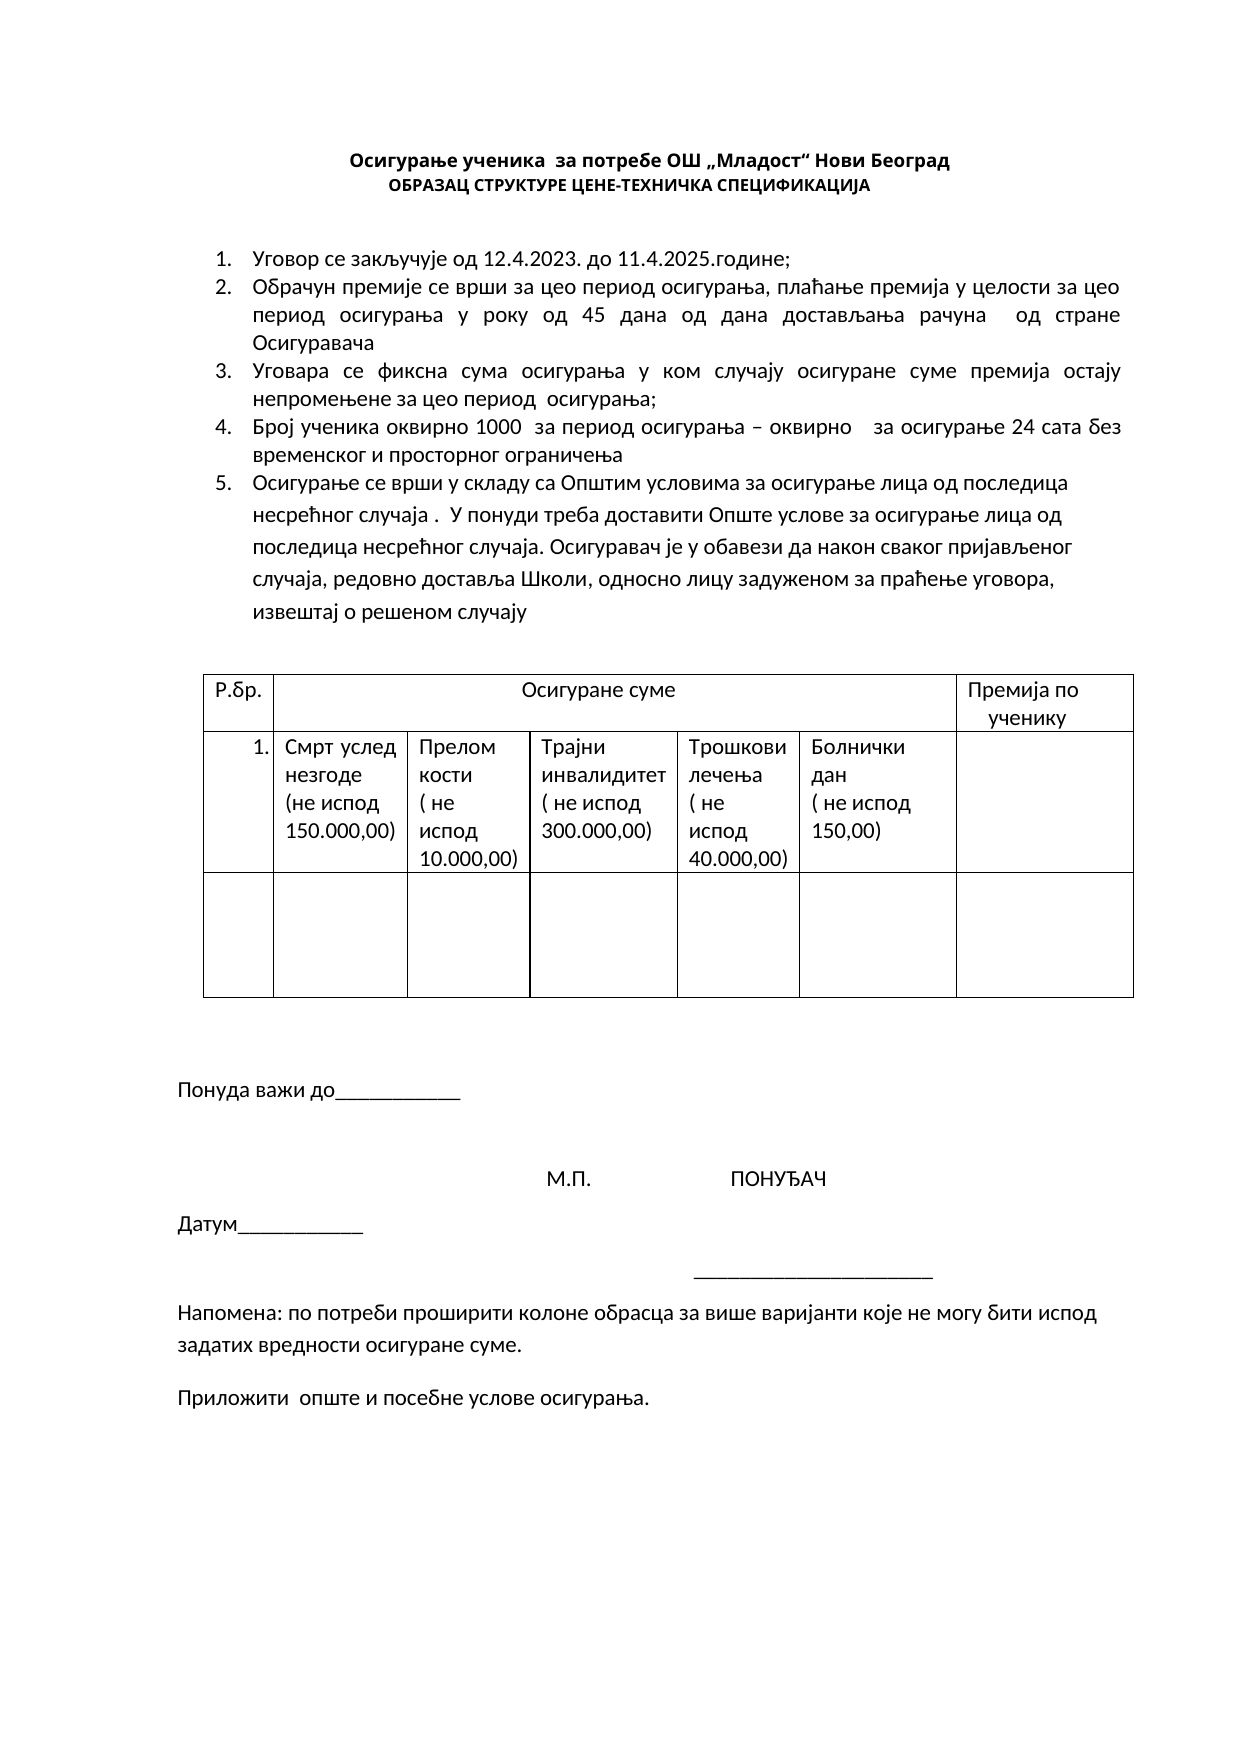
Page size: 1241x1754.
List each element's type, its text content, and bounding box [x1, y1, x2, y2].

text _____________________ [177, 1254, 1122, 1282]
table_cell [957, 732, 1133, 872]
text М.П. ПОНУЂАЧ [472, 1164, 1122, 1192]
table_header Премија по ученику [957, 675, 1133, 731]
list Број ученика оквирно 1000 за период осигурања – оквирно за осигурање 24 сата без временског и просторног ограничења [215, 412, 1122, 468]
table_cell [800, 873, 956, 997]
text Датум___________ [177, 1209, 1122, 1237]
table_cell [531, 873, 677, 997]
list Осигурање се врши у складу са Општим условима за осигурање лица од последица несрећног случаја . У понуди треба доставити Опште услове за осигурање лица од последица несрећног случаја. Oсигуравач је у обавези да након сваког пријављеног случаја, редовно доставља Школи, односно лицу задуженом за праћење уговора, извештај о решеном случају [215, 468, 1122, 625]
table_cell [408, 873, 529, 997]
text Напомена: по потреби проширити колоне обрасца за више варијанти које не могу бити испод задатих вредности осигуране суме. [177, 1298, 1122, 1358]
table_cell Болнички дан ( не испод 150,00) [800, 732, 956, 872]
table_cell Смрт услед незгоде (не испод 150.000,00) [274, 732, 407, 872]
list Уговара се фиксна сума осигурања у ком случају осигуране суме премија остају непромењене за цео период осигурања; [215, 356, 1122, 412]
list Уговор се закључује од 12.4.2023. до 11.4.2025.године; [215, 244, 1122, 272]
table_cell [204, 732, 273, 872]
list Обрачун премије се врши за цео период осигурања, плаћање премија у целости за цео период осигурања у року од 45 дана од дана достављања рачуна од стране Осигуравача [215, 272, 1122, 356]
text ОБРАЗАЦ СТРУКТУРЕ ЦЕНЕ-ТЕХНИЧКА СПЕЦИФИКАЦИЈА [177, 173, 1122, 196]
table_header Р.бр. [204, 675, 273, 731]
table_header Осигуране суме [274, 675, 956, 731]
table_cell Трајни инвалидитет ( не испод 300.000,00) [531, 732, 677, 872]
text Осигурање ученика за потребе ОШ „Младост“ Нови Београд [177, 148, 1122, 173]
table_cell [957, 873, 1133, 997]
table_cell [678, 873, 799, 997]
text Приложити опште и посебне услове осигурања. [177, 1383, 1122, 1412]
text Понуда важи до___________ [177, 1075, 1122, 1103]
table_cell [274, 873, 407, 997]
table_cell [204, 873, 273, 997]
table_cell Прелом кости ( не испод 10.000,00) [408, 732, 529, 872]
table_cell Трошкови лечења ( не испод 40.000,00) [678, 732, 799, 872]
